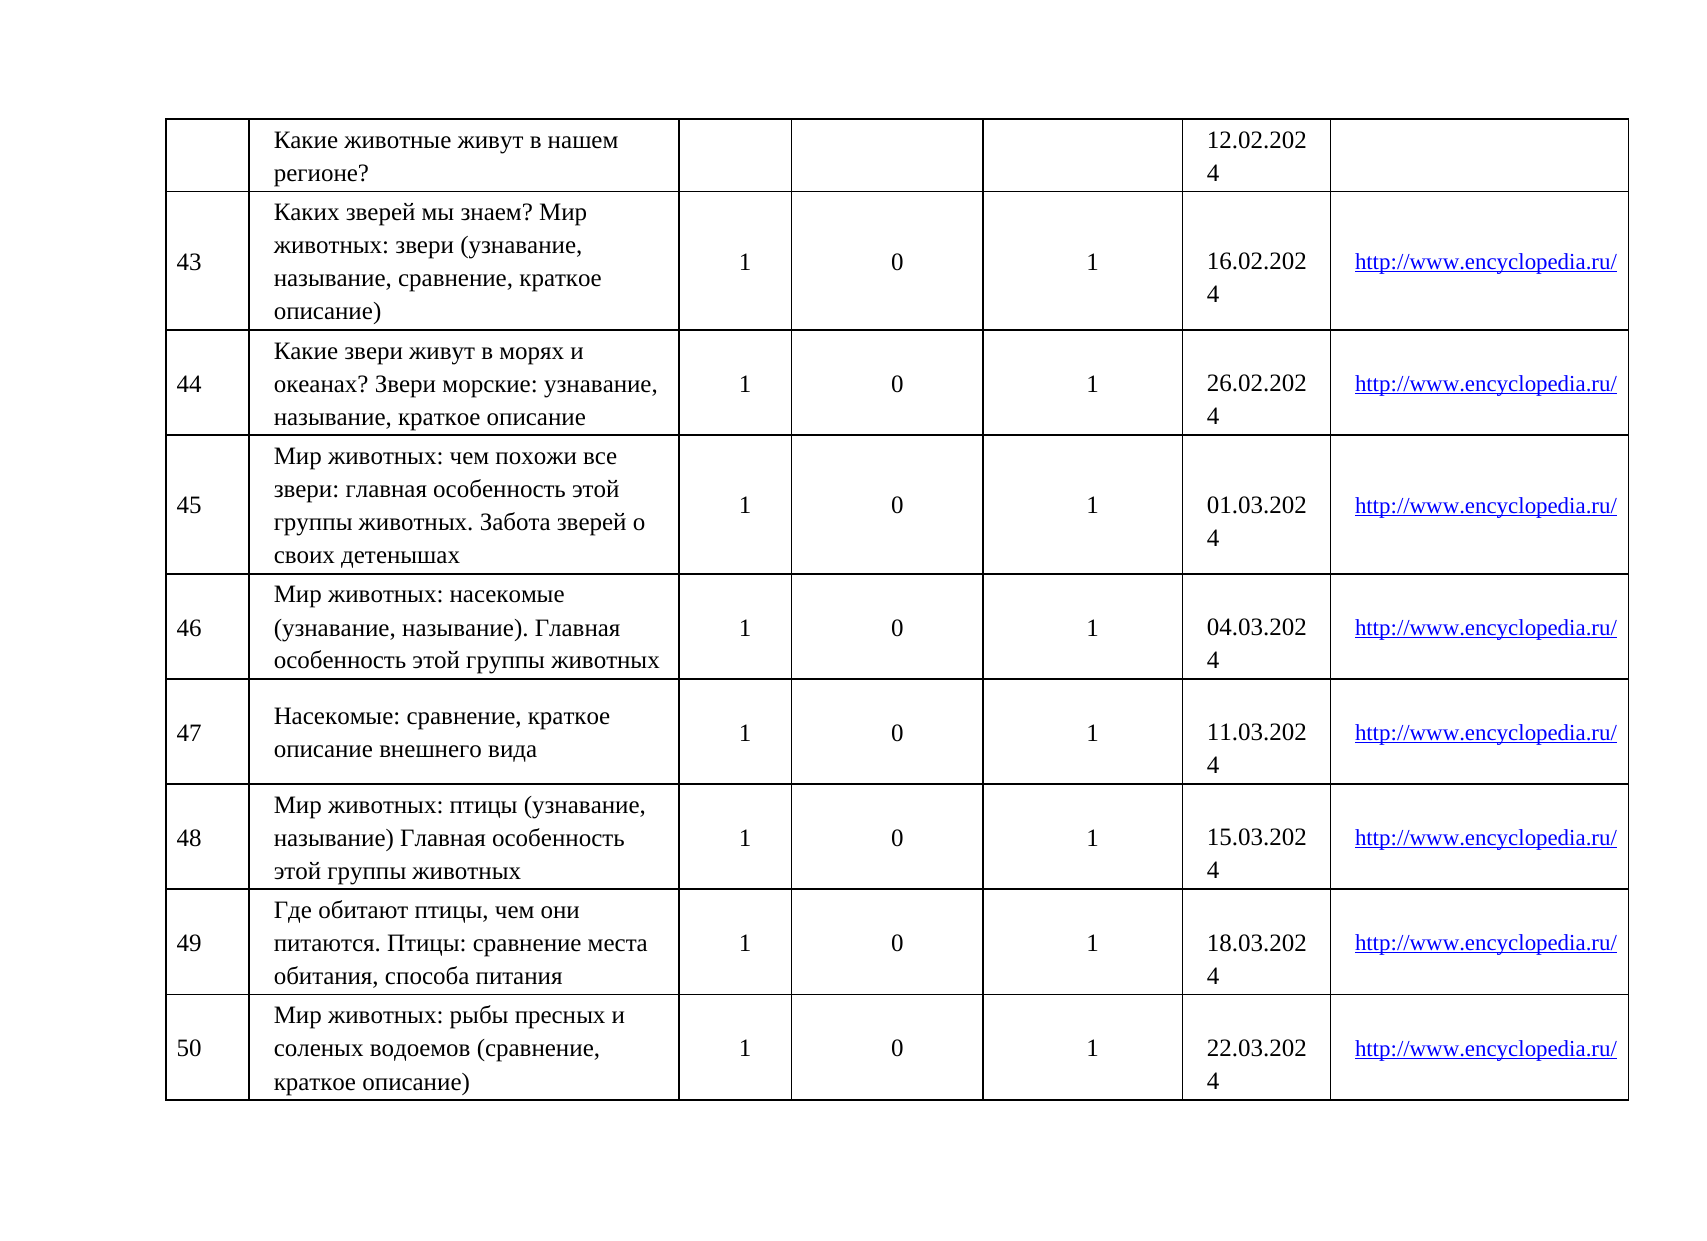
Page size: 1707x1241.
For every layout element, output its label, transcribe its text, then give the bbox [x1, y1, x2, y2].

table_cell 1 [680, 120, 791, 191]
table_cell 1 [680, 680, 791, 783]
table_cell 45 [167, 436, 248, 573]
table_cell 1 [680, 436, 791, 573]
table_cell 1 [680, 192, 791, 329]
table_cell 47 [167, 680, 248, 783]
table_cell 49 [167, 890, 248, 994]
table_cell 0 [792, 890, 982, 994]
table_cell 15.03.2024 [1183, 785, 1330, 888]
table_cell http://www.encyclopedia.ru/ [1331, 192, 1628, 329]
table_cell Мир животных: чем похожи все звери: главная особенность этой группы животных. Забота зверей о своих детенышах [250, 436, 678, 573]
table_cell 1 [984, 192, 1182, 329]
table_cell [1331, 995, 1628, 1099]
table_cell http://www.encyclopedia.ru/ [1331, 436, 1628, 573]
table_cell Мир животных: птицы (узнавание, называние) Главная особенность этой группы животных [250, 785, 678, 888]
table_cell 1 [680, 575, 791, 678]
table_cell 1 [984, 575, 1182, 678]
table_cell 12.02.2024 [1183, 120, 1330, 191]
table_cell Мир животных: насекомые (узнавание, называние). Главная особенность этой группы животных [250, 575, 678, 678]
table_cell Какие звери живут в морях и океанах? Звери морские: узнавание, называние, краткое описание [250, 331, 678, 434]
table_cell 1 [984, 785, 1182, 888]
table_cell 0 [792, 680, 982, 783]
table_cell 11.03.2024 [1183, 680, 1330, 783]
table_cell 1 [984, 120, 1182, 191]
table_cell 0 [792, 995, 982, 1099]
table_cell 1 [680, 331, 791, 434]
table_cell 0 [792, 120, 982, 191]
table_cell 1 [680, 890, 791, 994]
table_cell http://www.encyclopedia.ru/ [1331, 890, 1628, 994]
table_cell http://www.encyclopedia.ru/ [1331, 785, 1628, 888]
table_cell 0 [792, 575, 982, 678]
table_cell Каких зверей мы знаем? Мир животных: звери (узнавание, называние, сравнение, краткое описание) [250, 192, 678, 329]
table_cell Мир животных: рыбы пресных и соленых водоемов (сравнение, краткое описание) [250, 995, 678, 1099]
table_cell 46 [167, 575, 248, 678]
table_cell 1 [680, 995, 791, 1099]
table_cell 04.03.2024 [1183, 575, 1330, 678]
table_cell 48 [167, 785, 248, 888]
table_cell http://www.encyclopedia.ru/ [1331, 575, 1628, 678]
table_cell http://www.encyclopedia.ru/ [1331, 331, 1628, 434]
table_cell 1 [984, 995, 1182, 1099]
table_cell 1 [984, 331, 1182, 434]
table_cell 1 [984, 436, 1182, 573]
table_cell 0 [792, 331, 982, 434]
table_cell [250, 120, 678, 191]
table_cell 1 [680, 785, 791, 888]
table_cell 26.02.2024 [1183, 331, 1330, 434]
table_cell http://www.encyclopedia.ru/ [1331, 680, 1628, 783]
table_cell 16.02.2024 [1183, 192, 1330, 329]
table_cell 0 [792, 436, 982, 573]
table_cell 01.03.2024 [1183, 436, 1330, 573]
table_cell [1331, 120, 1628, 191]
table_cell Где обитают птицы, чем они питаются. Птицы: сравнение места обитания, способа питания [250, 890, 678, 994]
table_cell 18.03.2024 [1183, 890, 1330, 994]
table_cell 43 [167, 192, 248, 329]
table_cell Насекомые: сравнение, краткое описание внешнего вида [250, 680, 678, 783]
table_cell 1 [984, 890, 1182, 994]
table_cell 22.03.2024 [1183, 995, 1330, 1099]
table_cell 0 [792, 785, 982, 888]
table_cell 50 [167, 995, 248, 1099]
table_cell 44 [167, 331, 248, 434]
table_cell 0 [792, 192, 982, 329]
table_cell 42 [167, 120, 248, 191]
table_cell 1 [984, 680, 1182, 783]
